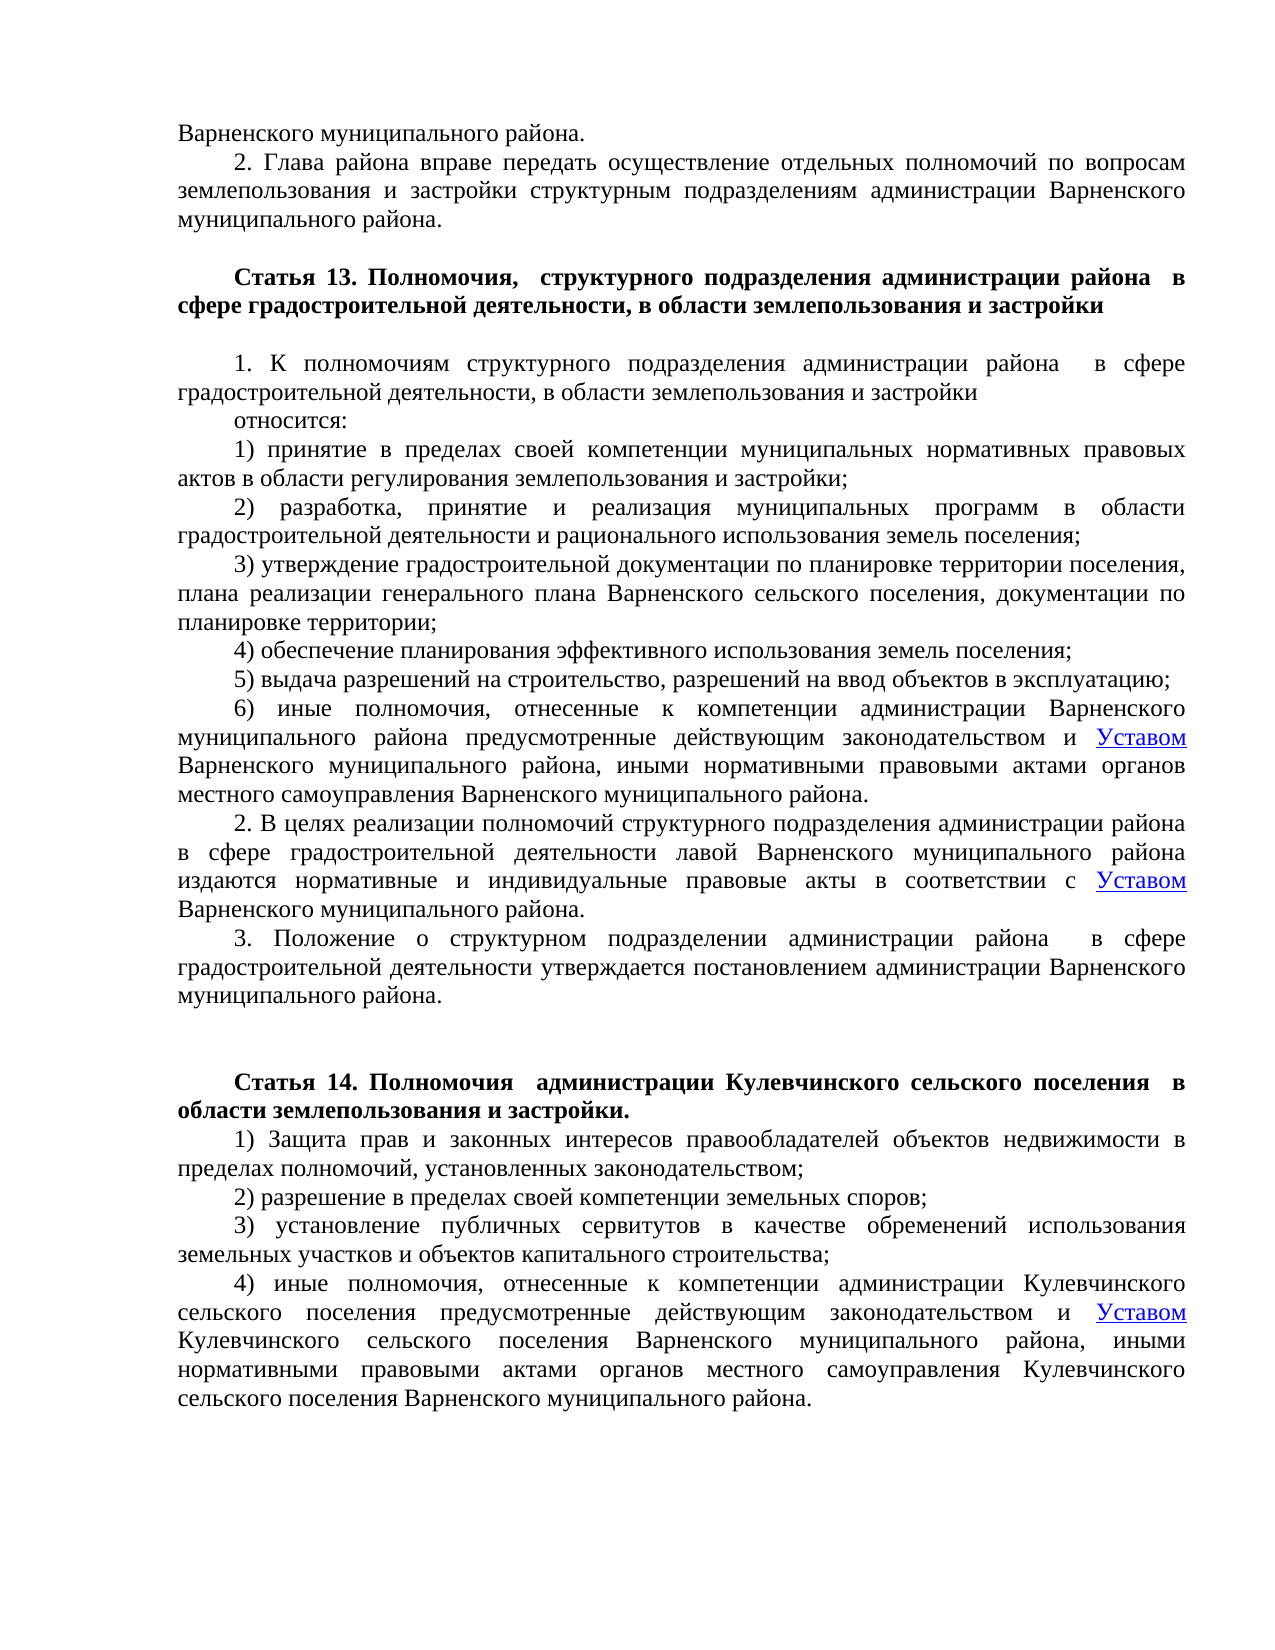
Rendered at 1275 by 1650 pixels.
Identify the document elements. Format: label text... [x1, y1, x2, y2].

text 3) установление публичных сервитутов в качестве обременений использования земельных участков и объектов капитального строительства; [177, 1211, 1186, 1268]
text 2. Глава района вправе передать осуществление отдельных полномочий по вопросам землепользования и застройки структурным подразделениям администрации Варненского муниципального района. [177, 147, 1186, 233]
text 4) обеспечение планирования эффективного использования земель поселения; [177, 636, 1186, 664]
text 3. Положение о структурном подразделении администрации района в сфере градостроительной деятельности утверждается постановлением администрации Варненского муниципального района. [177, 923, 1186, 1009]
text Статья 14. Полномочия администрации Кулевчинского сельского поселения в области землепользования и застройки. [177, 1067, 1186, 1124]
text относится: [177, 406, 1186, 434]
text 1) принятие в пределах своей компетенции муниципальных нормативных правовых актов в области регулирования землепользования и застройки; [177, 434, 1186, 492]
text 5) выдача разрешений на строительство, разрешений на ввод объектов в эксплуатацию; [177, 664, 1186, 693]
text 1) Защита прав и законных интересов правообладателей объектов недвижимости в пределах полномочий, установленных законодательством; [177, 1124, 1186, 1182]
text 3) утверждение градостроительной документации по планировке территории поселения, плана реализации генерального плана Варненского сельского поселения, документации по планировке территории; [177, 549, 1186, 636]
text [177, 118, 1186, 147]
text 6) иные полномочия, отнесенные к компетенции администрации Варненского муниципального района предусмотренные действующим законодательством и Уставом Варненского муниципального района, иными нормативными правовыми актами органов местного самоуправления Варненского муниципального района. [177, 693, 1186, 808]
text 2) разрешение в пределах своей компетенции земельных споров; [177, 1182, 1186, 1211]
text 1. К полномочиям структурного подразделения администрации района в сфере градостроительной деятельности, в области землепользования и застройки [177, 348, 1186, 406]
text 2. В целях реализации полномочий структурного подразделения администрации района в сфере градостроительной деятельности лавой Варненского муниципального района издаются нормативные и индивидуальные правовые акты в соответствии с Уставом Варненского муниципального района. [177, 808, 1186, 923]
text 4) иные полномочия, отнесенные к компетенции администрации Кулевчинского сельского поселения предусмотренные действующим законодательством и Уставом Кулевчинского сельского поселения Варненского муниципального района, иными нормативными правовыми актами органов местного самоуправления Кулевчинского сельского поселения Варненского муниципального района. [177, 1268, 1186, 1412]
text 2) разработка, принятие и реализация муниципальных программ в области градостроительной деятельности и рационального использования земель поселения; [177, 492, 1186, 549]
text Статья 13. Полномочия, структурного подразделения администрации района в сфере градостроительной деятельности, в области землепользования и застройки [177, 262, 1186, 319]
